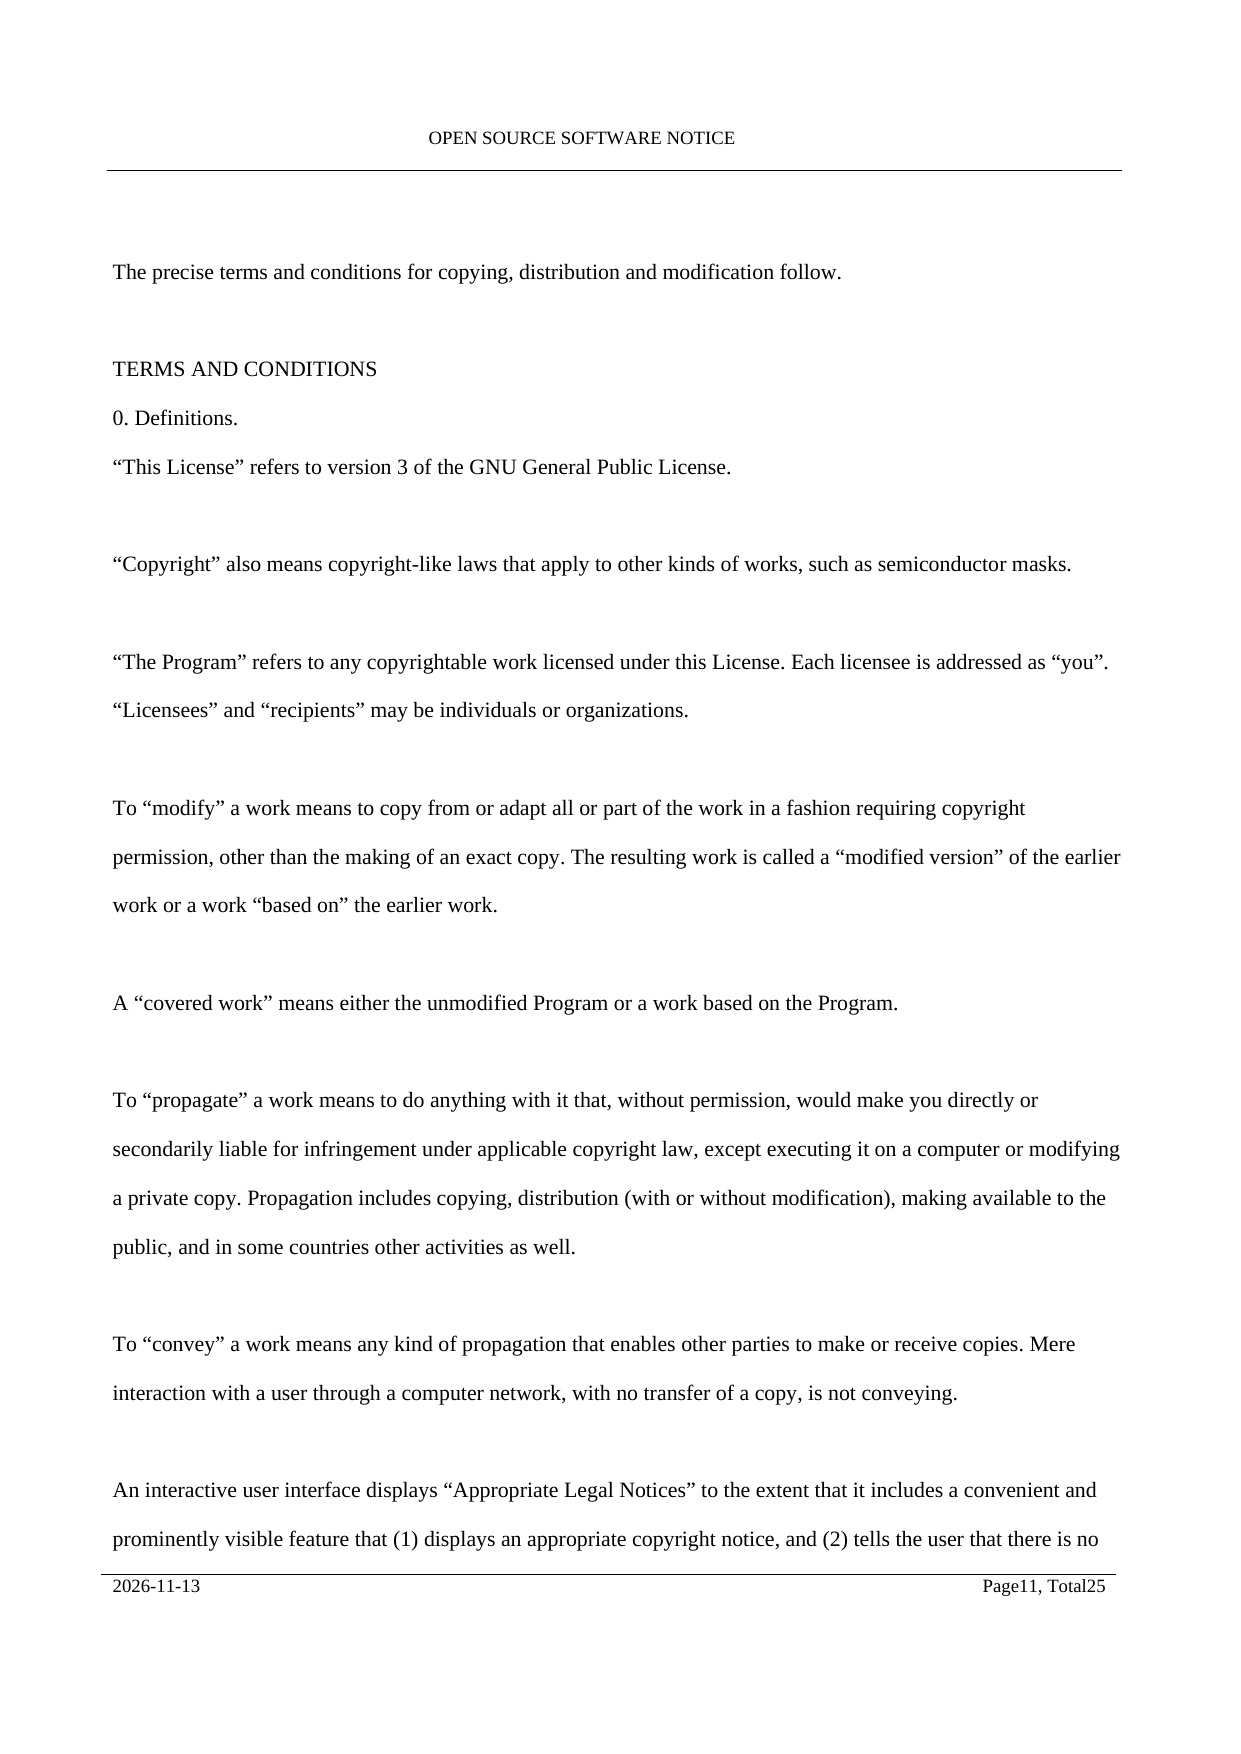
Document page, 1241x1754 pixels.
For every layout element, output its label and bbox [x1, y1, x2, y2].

text [112, 206, 1128, 1555]
